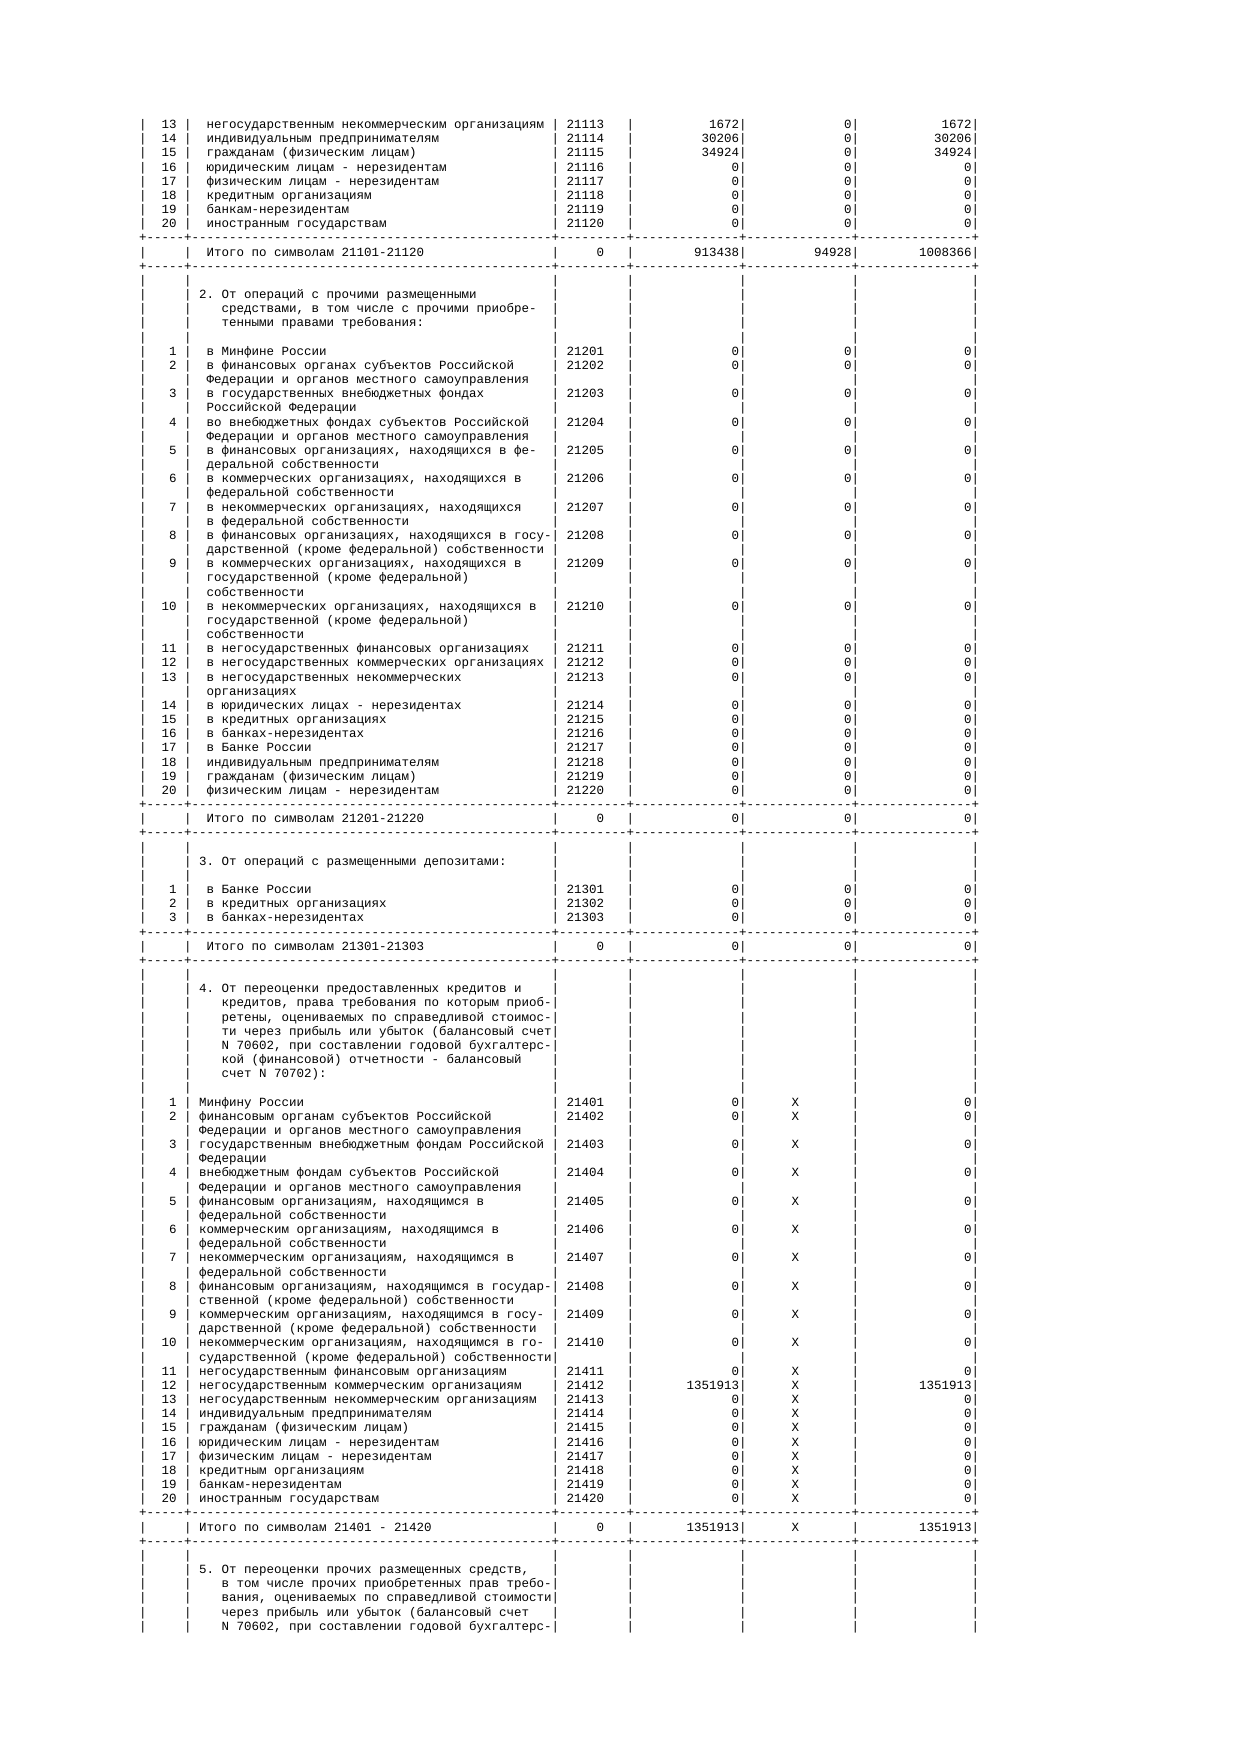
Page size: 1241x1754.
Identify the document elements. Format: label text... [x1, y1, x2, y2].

text | | | | | | | [139, 869, 1101, 883]
text | 20 | иностранным государствам | 21420 | 0| Х | 0| [139, 1492, 1101, 1506]
text | 16 | юридическим лицам - нерезидентам | 21116 | 0| 0| 0| [139, 161, 1101, 175]
text | 15 | гражданам (физическим лицам) | 21115 | 34924| 0| 34924| [139, 146, 1101, 161]
text | 1 | в Банке России | 21301 | 0| 0| 0| [139, 883, 1101, 897]
text | | 5. От переоценки прочих размещенных средств, | | | | | [139, 1563, 1101, 1577]
text | 18 | кредитным организациям | 21418 | 0| Х | 0| [139, 1464, 1101, 1478]
text | | N 70602, при составлении годовой бухгалтерс-| | | | | [139, 1620, 1101, 1634]
text | 13 | негосударственным некоммерческим организациям | 21113 | 1672| 0| 1672| [139, 118, 1101, 132]
text | | государственной (кроме федеральной) | | | | | [139, 614, 1101, 628]
text | | Федерации и органов местного самоуправления | | | | | [139, 1124, 1101, 1138]
text | 4 | во внебюджетных фондах субъектов Российской | 21204 | 0| 0| 0| [139, 416, 1101, 430]
text | | федеральной собственности | | | | | [139, 486, 1101, 501]
text | | Федерации и органов местного самоуправления | | | | | [139, 430, 1101, 444]
text | | 2. От операций с прочими размещенными | | | | | [139, 288, 1101, 302]
text | | организациях | | | | | [139, 685, 1101, 699]
text | 8 | в финансовых организациях, находящихся в госу-| 21208 | 0| 0| 0| [139, 529, 1101, 543]
text | 7 | некоммерческим организациям, находящимся в | 21407 | 0| Х | 0| [139, 1251, 1101, 1266]
text | 2 | в кредитных организациях | 21302 | 0| 0| 0| [139, 897, 1101, 911]
text | | дарственной (кроме федеральной) собственности | | | | | [139, 543, 1101, 557]
text | 5 | финансовым организациям, находящимся в | 21405 | 0| Х | 0| [139, 1195, 1101, 1209]
text | 10 | в некоммерческих организациях, находящихся в | 21210 | 0| 0| 0| [139, 600, 1101, 614]
text | 12 | негосударственным коммерческим организациям | 21412 | 1351913| Х | 1351913| [139, 1379, 1101, 1393]
text | | Российской Федерации | | | | | [139, 401, 1101, 416]
text | 19 | банкам-нерезидентам | 21119 | 0| 0| 0| [139, 203, 1101, 217]
text +-----+------------------------------------------------+---------+--------------+--------------+---------------+ [139, 231, 1101, 246]
text | | N 70602, при составлении годовой бухгалтерс-| | | | | [139, 1039, 1101, 1053]
text | 2 | в финансовых органах субъектов Российской | 21202 | 0| 0| 0| [139, 359, 1101, 373]
text | | тенными правами требования: | | | | | [139, 316, 1101, 331]
text | 20 | физическим лицам - нерезидентам | 21220 | 0| 0| 0| [139, 784, 1101, 798]
text | | 3. От операций с размещенными депозитами: | | | | | [139, 855, 1101, 869]
text | | Итого по символам 21401 - 21420 | 0 | 1351913| Х | 1351913| [139, 1521, 1101, 1535]
text | | сударственной (кроме федеральной) собственности| | | | | [139, 1351, 1101, 1365]
text | 17 | в Банке России | 21217 | 0| 0| 0| [139, 741, 1101, 756]
text | | ти через прибыль или убыток (балансовый счет| | | | | [139, 1025, 1101, 1039]
text | | Федерации и органов местного самоуправления | | | | | [139, 373, 1101, 387]
text | 17 | физическим лицам - нерезидентам | 21417 | 0| Х | 0| [139, 1450, 1101, 1464]
text | 5 | в финансовых организациях, находящихся в фе- | 21205 | 0| 0| 0| [139, 444, 1101, 458]
text | | | | | | | [139, 274, 1101, 288]
text | | вания, оцениваемых по справедливой стоимости| | | | | [139, 1591, 1101, 1606]
text +-----+------------------------------------------------+---------+--------------+--------------+---------------+ [139, 1506, 1101, 1521]
text | 7 | в некоммерческих организациях, находящихся | 21207 | 0| 0| 0| [139, 501, 1101, 515]
text | | федеральной собственности | | | | | [139, 1237, 1101, 1251]
text | | в федеральной собственности | | | | | [139, 515, 1101, 529]
text | | ретены, оцениваемых по справедливой стоимос-| | | | | [139, 1011, 1101, 1025]
text | 18 | индивидуальным предпринимателям | 21218 | 0| 0| 0| [139, 756, 1101, 770]
text | 14 | индивидуальным предпринимателям | 21414 | 0| Х | 0| [139, 1407, 1101, 1421]
text | | кой (финансовой) отчетности - балансовый | | | | | [139, 1053, 1101, 1067]
text | | | | | | | [139, 1549, 1101, 1563]
text | | дарственной (кроме федеральной) собственности | | | | | [139, 1322, 1101, 1336]
text | 20 | иностранным государствам | 21120 | 0| 0| 0| [139, 217, 1101, 231]
text | 15 | в кредитных организациях | 21215 | 0| 0| 0| [139, 713, 1101, 727]
text | 17 | физическим лицам - нерезидентам | 21117 | 0| 0| 0| [139, 175, 1101, 189]
text | 6 | коммерческим организациям, находящимся в | 21406 | 0| Х | 0| [139, 1223, 1101, 1237]
text | | Федерации | | | | | [139, 1152, 1101, 1166]
text | 19 | гражданам (физическим лицам) | 21219 | 0| 0| 0| [139, 770, 1101, 784]
text | 10 | некоммерческим организациям, находящимся в го- | 21410 | 0| Х | 0| [139, 1336, 1101, 1351]
text | | ственной (кроме федеральной) собственности | | | | | [139, 1294, 1101, 1308]
text +-----+------------------------------------------------+---------+--------------+--------------+---------------+ [139, 926, 1101, 940]
text | 8 | финансовым организациям, находящимся в государ-| 21408 | 0| Х | 0| [139, 1280, 1101, 1294]
text | | Итого по символам 21301-21303 | 0 | 0| 0| 0| [139, 940, 1101, 954]
text | 6 | в коммерческих организациях, находящихся в | 21206 | 0| 0| 0| [139, 472, 1101, 486]
text | | собственности | | | | | [139, 628, 1101, 642]
text | | | | | | | [139, 331, 1101, 345]
text +-----+------------------------------------------------+---------+--------------+--------------+---------------+ [139, 954, 1101, 968]
text | | федеральной собственности | | | | | [139, 1209, 1101, 1223]
text | | | | | | | [139, 968, 1101, 982]
text +-----+------------------------------------------------+---------+--------------+--------------+---------------+ [139, 260, 1101, 274]
text | | Итого по символам 21201-21220 | 0 | 0| 0| 0| [139, 812, 1101, 826]
text | 18 | кредитным организациям | 21118 | 0| 0| 0| [139, 189, 1101, 203]
text | | деральной собственности | | | | | [139, 458, 1101, 472]
text | 11 | в негосударственных финансовых организациях | 21211 | 0| 0| 0| [139, 642, 1101, 656]
text | | кредитов, права требования по которым приоб-| | | | | [139, 996, 1101, 1011]
text | 9 | в коммерческих организациях, находящихся в | 21209 | 0| 0| 0| [139, 557, 1101, 571]
text | 1 | в Минфине России | 21201 | 0| 0| 0| [139, 345, 1101, 359]
text | 16 | в банках-нерезидентах | 21216 | 0| 0| 0| [139, 727, 1101, 741]
text | 13 | в негосударственных некоммерческих | 21213 | 0| 0| 0| [139, 671, 1101, 685]
text | | счет N 70702): | | | | | [139, 1067, 1101, 1081]
text | | в том числе прочих приобретенных прав требо-| | | | | [139, 1577, 1101, 1591]
text | 3 | в банках-нерезидентах | 21303 | 0| 0| 0| [139, 911, 1101, 926]
text | | 4. От переоценки предоставленных кредитов и | | | | | [139, 982, 1101, 996]
text | 3 | государственным внебюджетным фондам Российской | 21403 | 0| Х | 0| [139, 1138, 1101, 1152]
text | 14 | в юридических лицах - нерезидентах | 21214 | 0| 0| 0| [139, 699, 1101, 713]
text +-----+------------------------------------------------+---------+--------------+--------------+---------------+ [139, 1535, 1101, 1549]
text | 1 | Минфину России | 21401 | 0| Х | 0| [139, 1096, 1101, 1110]
text | | через прибыль или убыток (балансовый счет | | | | | [139, 1606, 1101, 1620]
text | 15 | гражданам (физическим лицам) | 21415 | 0| Х | 0| [139, 1421, 1101, 1436]
text | | | | | | | [139, 841, 1101, 855]
text | 19 | банкам-нерезидентам | 21419 | 0| Х | 0| [139, 1478, 1101, 1492]
text | 13 | негосударственным некоммерческим организациям | 21413 | 0| Х | 0| [139, 1393, 1101, 1407]
text | 2 | финансовым органам субъектов Российской | 21402 | 0| Х | 0| [139, 1110, 1101, 1124]
text | | средствами, в том числе с прочими приобре- | | | | | [139, 302, 1101, 316]
text | | Федерации и органов местного самоуправления | | | | | [139, 1181, 1101, 1195]
text | 11 | негосударственным финансовым организациям | 21411 | 0| Х | 0| [139, 1365, 1101, 1379]
text | 4 | внебюджетным фондам субъектов Российской | 21404 | 0| Х | 0| [139, 1166, 1101, 1181]
text +-----+------------------------------------------------+---------+--------------+--------------+---------------+ [139, 826, 1101, 841]
text | 9 | коммерческим организациям, находящимся в госу- | 21409 | 0| Х | 0| [139, 1308, 1101, 1322]
text | 3 | в государственных внебюджетных фондах | 21203 | 0| 0| 0| [139, 387, 1101, 401]
text | | федеральной собственности | | | | | [139, 1266, 1101, 1280]
text | 16 | юридическим лицам - нерезидентам | 21416 | 0| Х | 0| [139, 1436, 1101, 1450]
text | | государственной (кроме федеральной) | | | | | [139, 571, 1101, 586]
text | 12 | в негосударственных коммерческих организациях | 21212 | 0| 0| 0| [139, 656, 1101, 671]
text | 14 | индивидуальным предпринимателям | 21114 | 30206| 0| 30206| [139, 132, 1101, 146]
text | | Итого по символам 21101-21120 | 0 | 913438| 94928| 1008366| [139, 246, 1101, 260]
text | | собственности | | | | | [139, 586, 1101, 600]
text | | | | | | | [139, 1081, 1101, 1096]
text +-----+------------------------------------------------+---------+--------------+--------------+---------------+ [139, 798, 1101, 812]
